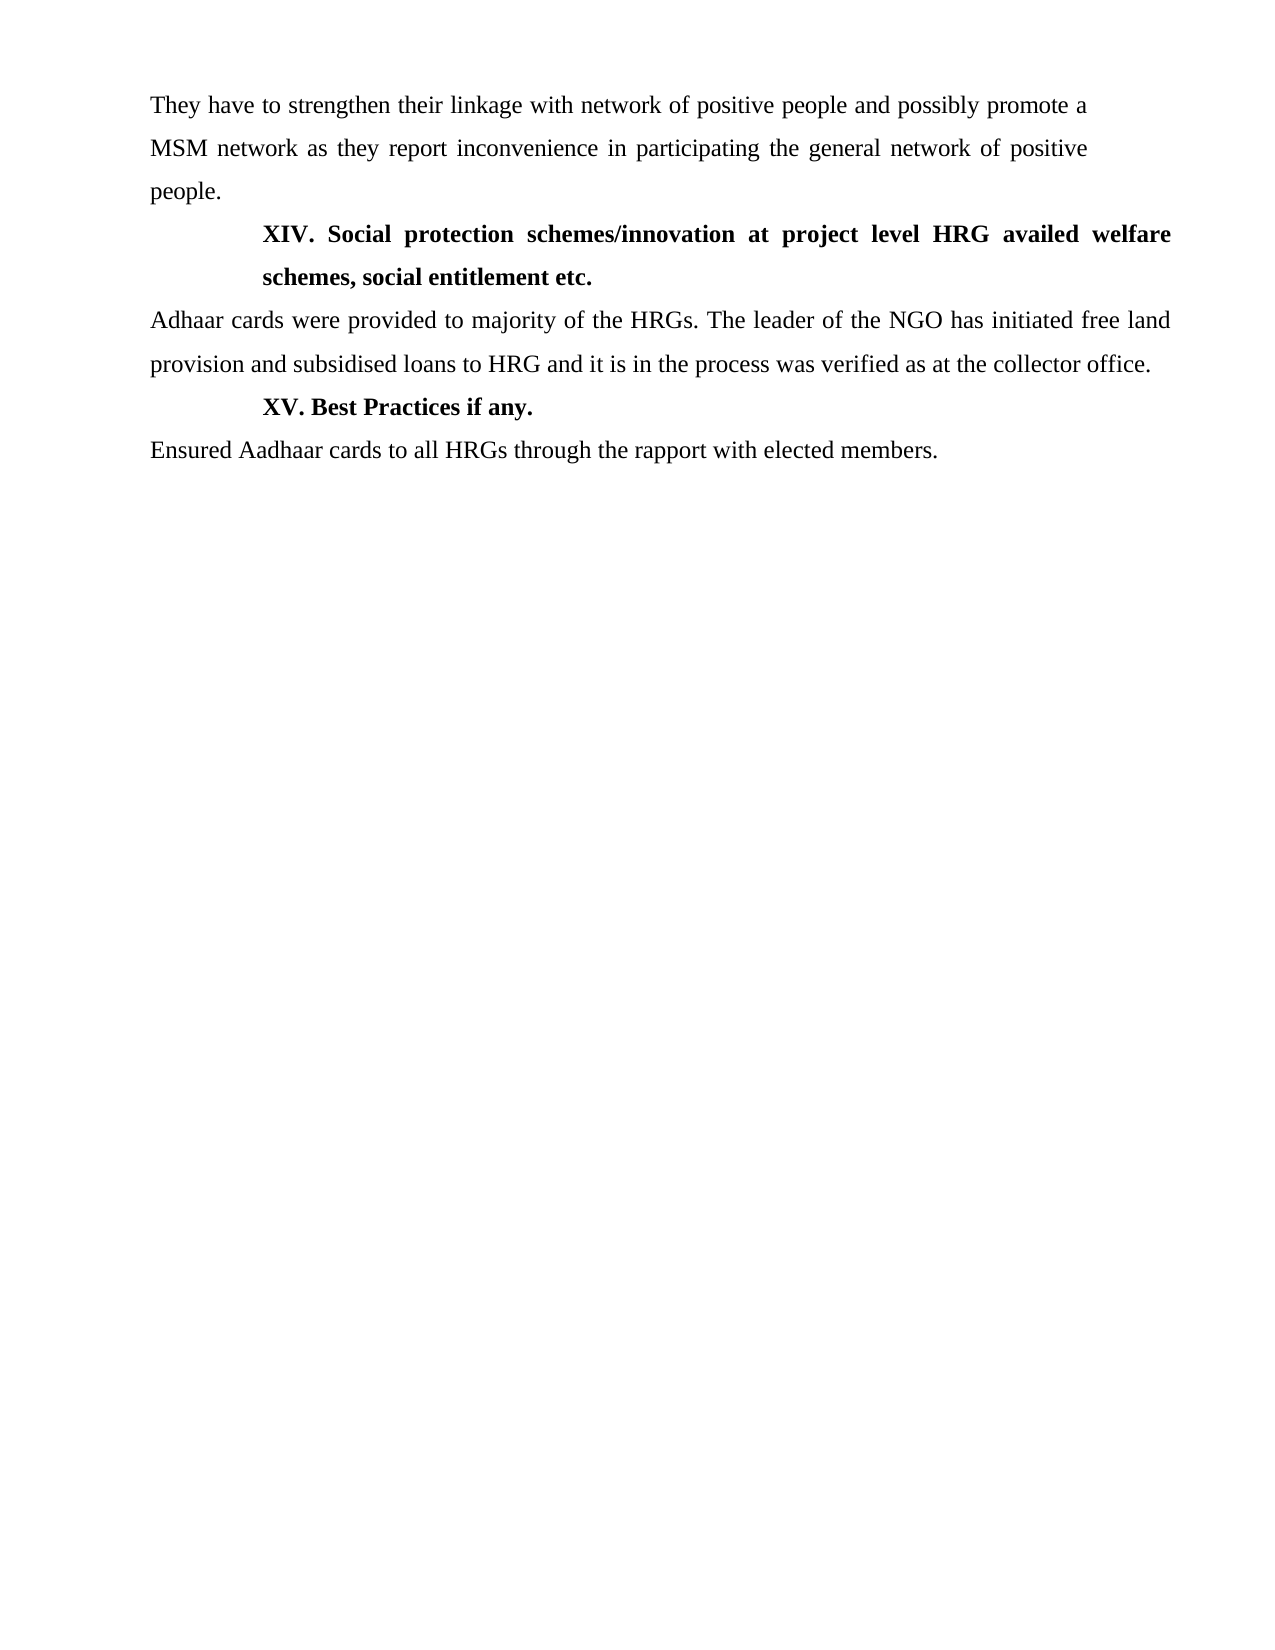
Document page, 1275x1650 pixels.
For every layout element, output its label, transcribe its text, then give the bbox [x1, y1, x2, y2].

list XV. Best Practices if any. [262, 392, 1172, 421]
text They have to strengthen their linkage with network of positive people and possibly promote a MSM network as they report inconvenience in participating the general network of positive people. [150, 90, 1088, 205]
text Ensured Aadhaar cards to all HRGs through the rapport with elected members. [150, 435, 1172, 464]
list XIV. Social protection schemes/innovation at project level HRG availed welfare schemes, social entitlement etc. [262, 219, 1172, 291]
text Adhaar cards were provided to majority of the HRGs. The leader of the NGO has initiated free land provision and subsidised loans to HRG and it is in the process was verified as at the collector office. [150, 306, 1172, 377]
